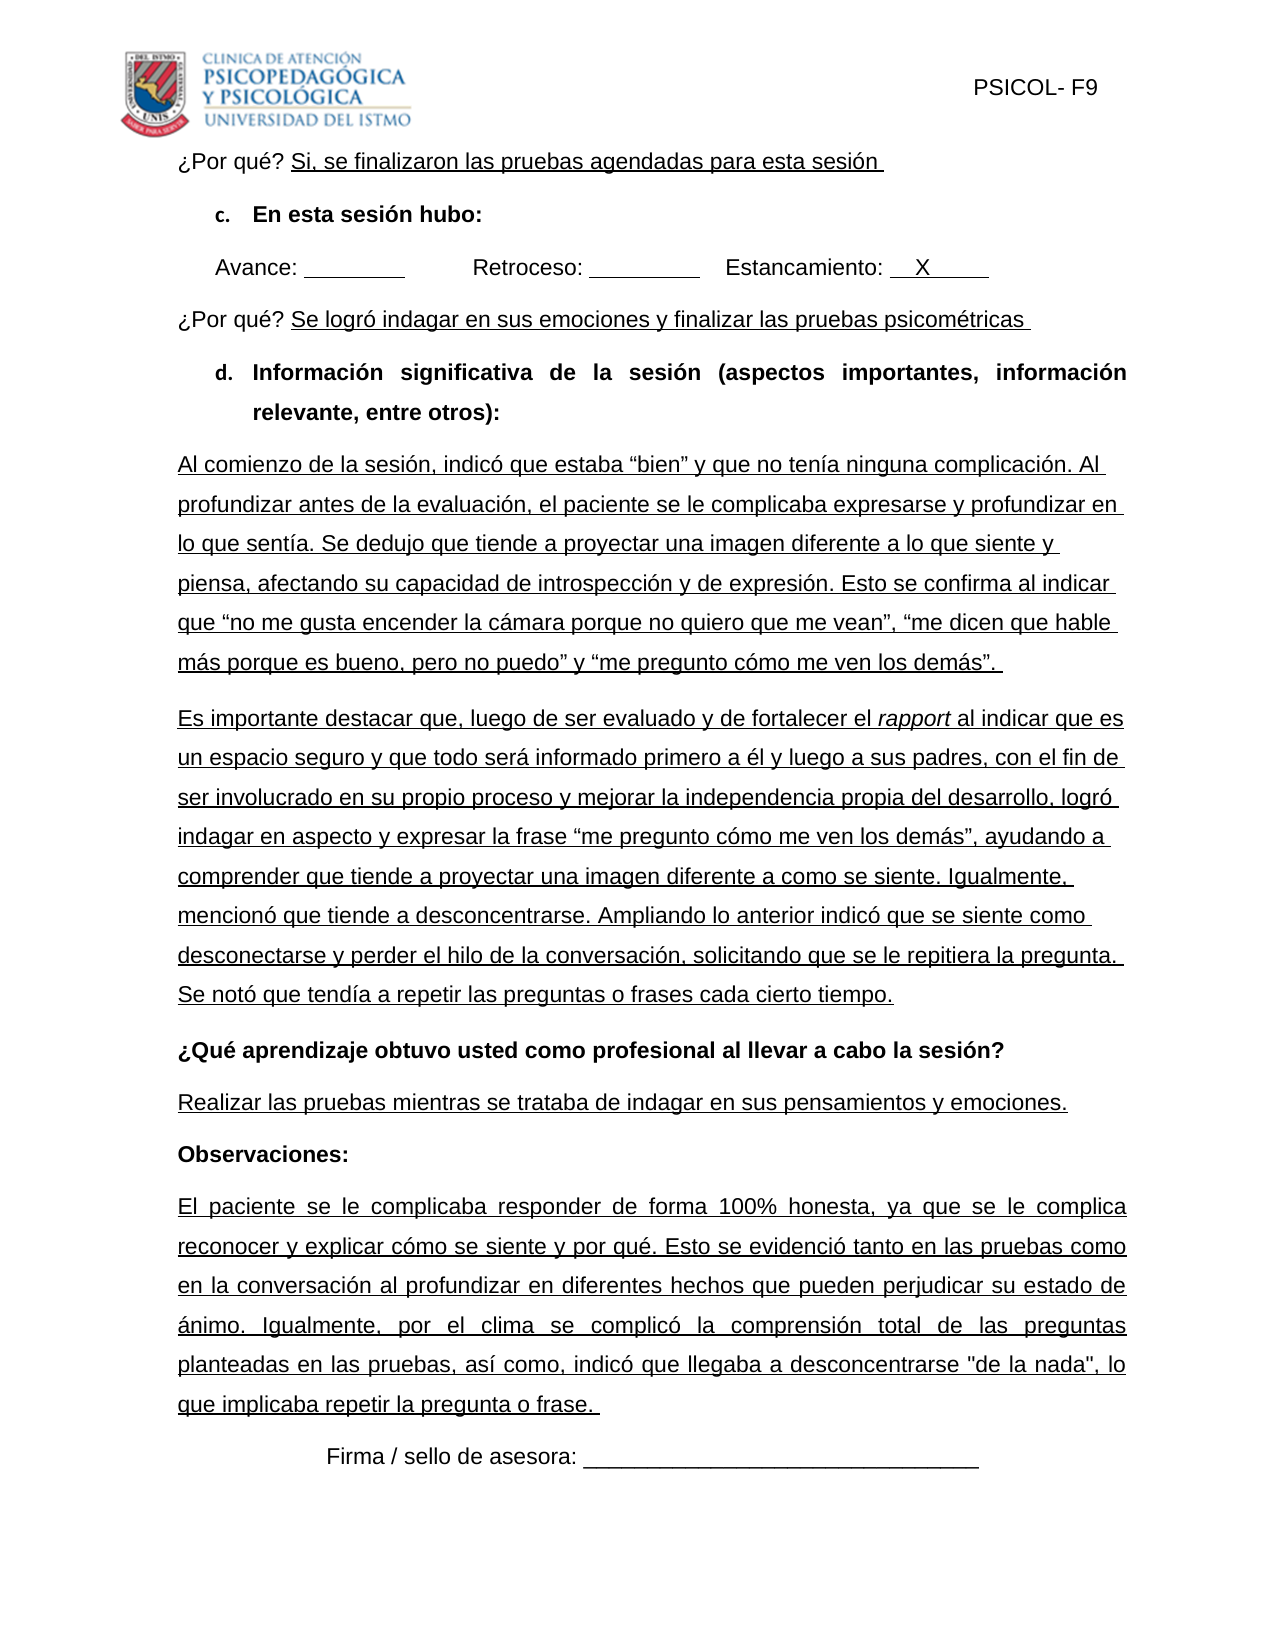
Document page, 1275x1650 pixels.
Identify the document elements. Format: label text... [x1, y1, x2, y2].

list Información significativa de la sesión (aspectos importantes, información relevante, entre otros): [215, 358, 1127, 426]
text ¿Por qué? Si, se finalizaron las pruebas agendadas para esta sesión [177, 148, 1127, 174]
text ¿Qué aprendizaje obtuvo usted como profesional al llevar a cabo la sesión? [177, 1037, 1127, 1064]
text Realizar las pruebas mientras se trataba de indagar en sus pensamientos y emociones. [177, 1089, 1127, 1116]
text El paciente se le complicaba responder de forma 100% honesta, ya que se le complica reconocer y explicar cómo se siente y por qué. Esto se evidenció tanto en las pruebas como en la conversación al profundizar en diferentes hechos que pueden perjudicar su estado de ánimo. Igualmente, por el clima se complicó la comprensión total de las preguntas planteadas en las pruebas, así como, indicó que llegaba a desconcentrarse "de la nada", lo que implicaba repetir la pregunta o frase. [177, 1335, 1127, 1417]
text Avance: Retroceso: Estancamiento: X [215, 254, 1127, 281]
text Es importante destacar que, luego de ser evaluado y de fortalecer el rapport al indicar que es un espacio seguro y que todo será informado primero a él y luego a sus padres, con el fin de ser involucrado en su propio proceso y mejorar la independencia propia del desarrollo, logró indagar en aspecto y expresar la frase “me pregunto cómo me ven los demás”, ayudando a comprender que tiende a proyectar una imagen diferente a como se siente. Igualmente, mencionó que tiende a desconcentrarse. Ampliando lo anterior indicó que se siente como desconectarse y perder el hilo de la conversación, solicitando que se le repitiera la pregunta. Se notó que tendía a repetir las preguntas o frases cada cierto tiempo. [177, 705, 1127, 1007]
text Al comienzo de la sesión, indicó que estaba “bien” y que no tenía ninguna complicación. Al profundizar antes de la evaluación, el paciente se le complicaba expresarse y profundizar en lo que sentía. Se dedujo que tiende a proyectar una imagen diferente a lo que siente y piensa, afectando su capacidad de introspección y de expresión. Esto se confirma al indicar que “no me gusta encender la cámara porque no quiero que me vean”, “me dicen que hable más porque es bueno, pero no puedo” y “me pregunto cómo me ven los demás”. [177, 451, 1127, 675]
list En esta sesión hubo: [215, 200, 1127, 228]
picture [65, 20, 437, 148]
text Firma / sello de asesora: _______________________________ [177, 1443, 1127, 1469]
text Observaciones: [177, 1141, 1127, 1168]
text El paciente se le complicaba responder de forma 100% honesta, ya que se le complica reconocer y explicar cómo se siente y por qué. Esto se evidenció tanto en las pruebas como en la conversación al profundizar en diferentes hechos que pueden perjudicar su estado de ánimo. Igualmente, por el clima se complicó la comprensión total de las preguntas planteadas en las pruebas, así como, indicó que llegaba a desconcentrarse "de la nada", lo que implicaba repetir la pregunta o frase. [177, 1296, 1127, 1334]
text El paciente se le complicaba responder de forma 100% honesta, ya que se le complica reconocer y explicar cómo se siente y por qué. Esto se evidenció tanto en las pruebas como en la conversación al profundizar en diferentes hechos que pueden perjudicar su estado de ánimo. Igualmente, por el clima se complicó la comprensión total de las preguntas planteadas en las pruebas, así como, indicó que llegaba a desconcentrarse "de la nada", lo que implicaba repetir la pregunta o frase. [177, 1256, 1127, 1295]
text ¿Por qué? Se logró indagar en sus emociones y finalizar las pruebas psicométricas [177, 306, 1127, 332]
text El paciente se le complicaba responder de forma 100% honesta, ya que se le complica reconocer y explicar cómo se siente y por qué. Esto se evidenció tanto en las pruebas como en la conversación al profundizar en diferentes hechos que pueden perjudicar su estado de ánimo. Igualmente, por el clima se complicó la comprensión total de las preguntas planteadas en las pruebas, así como, indicó que llegaba a desconcentrarse "de la nada", lo que implicaba repetir la pregunta o frase. [177, 1217, 1127, 1255]
